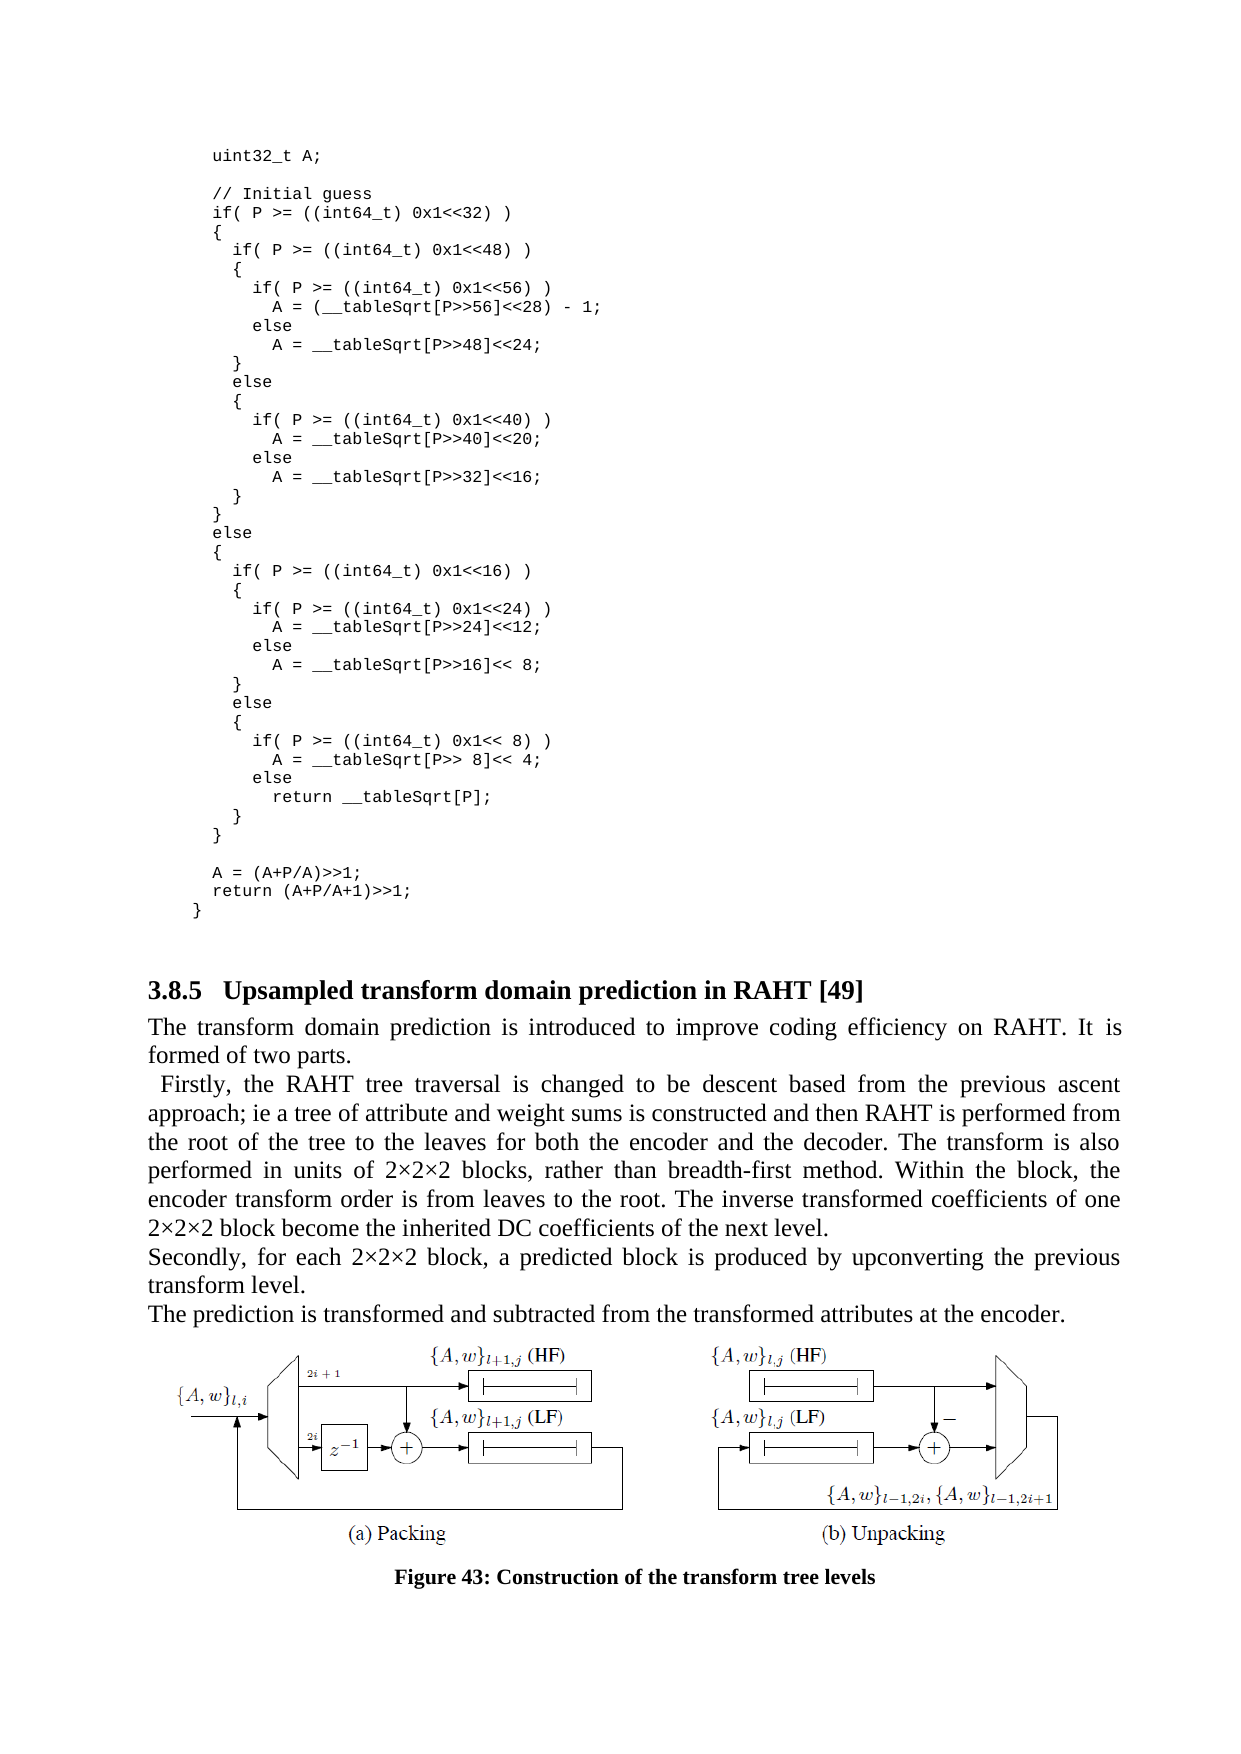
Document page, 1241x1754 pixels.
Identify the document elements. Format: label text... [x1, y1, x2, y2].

text The prediction is transformed and subtracted from the transformed attributes at the encoder. [148, 1299, 1122, 1328]
text The transform domain prediction is introduced to improve coding efficiency on RAHT. It is formed of two parts. [148, 1012, 1122, 1069]
subtitle Upsampled transform domain prediction in RAHT [49] [148, 974, 1122, 1006]
text Secondly, for each 2×2×2 block, a predicted block is produced by upconverting the previous transform level. [148, 1242, 1122, 1299]
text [192, 148, 1122, 921]
text Firstly, the RAHT tree traversal is changed to be descent based from the previous ascent approach; ie a tree of attribute and weight sums is constructed and then RAHT is performed from the root of the tree to the leaves for both the encoder and the decoder. The transform is also performed in units of 2×2×2 blocks, rather than breadth-first method. Within the block, the encoder transform order is from leaves to the root. The inverse transformed coefficients of one 2×2×2 block become the inherited DC coefficients of the next level. [148, 1069, 1122, 1242]
picture [147, 1328, 1122, 1565]
